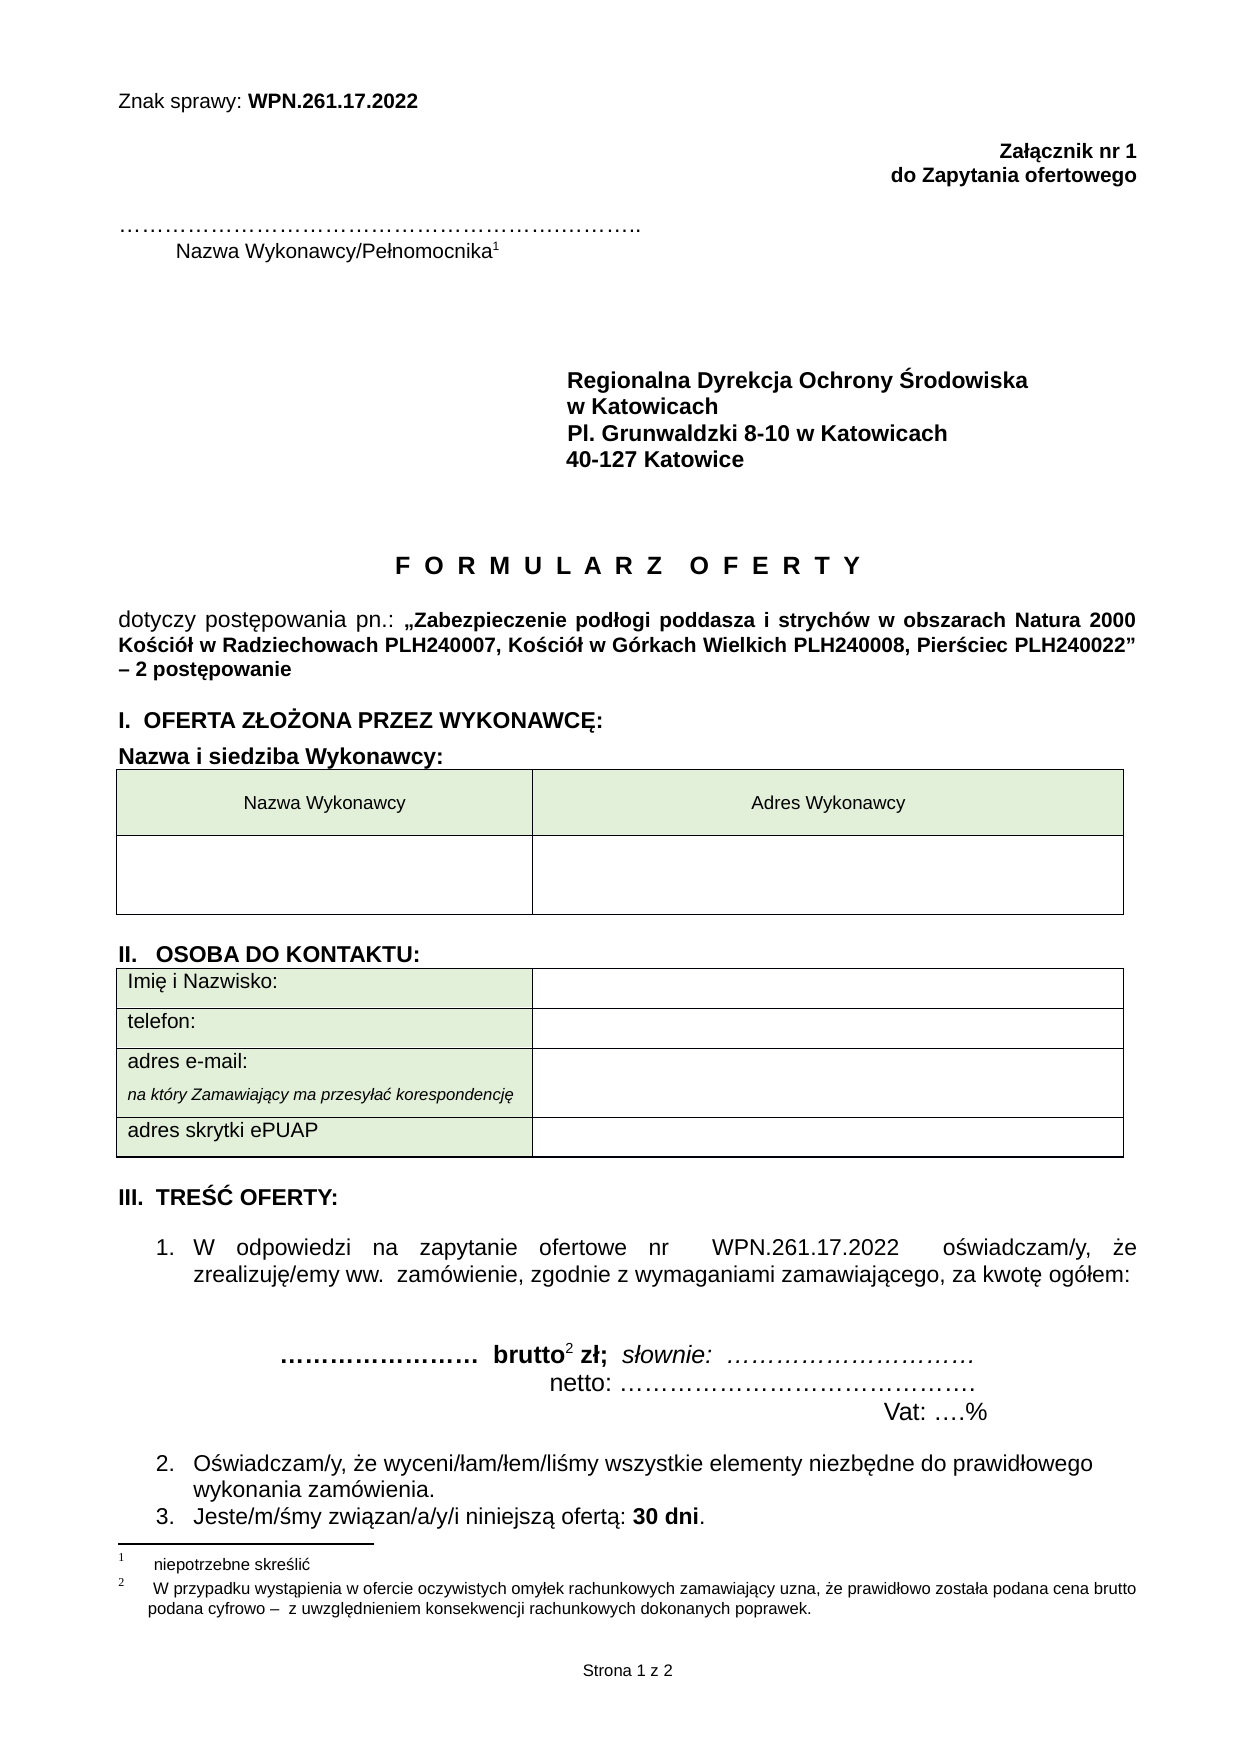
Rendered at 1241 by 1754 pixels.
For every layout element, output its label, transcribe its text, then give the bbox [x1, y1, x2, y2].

list W odpowiedzi na zapytanie ofertowe nr WPN.261.17.2022 oświadczam/y, że zrealizuję/emy ww. zamówienie, zgodnie z wymaganiami zamawiającego, za kwotę ogółem: [156, 1234, 1137, 1287]
text II. OSOBA DO KONTAKTU: [118, 941, 1137, 968]
text 40-127 Katowice [413, 446, 1137, 472]
text ………………………………………………….……….. Nazwa Wykonawcy/Pełnomocnika [118, 211, 1137, 264]
table_cell adres skrytki ePUAP [117, 1118, 532, 1156]
table_cell telefon: [117, 1009, 532, 1047]
list Oświadczam/y, że wyceni/łam/łem/liśmy wszystkie elementy niezbędne do prawidłowego wykonania zamówienia. [156, 1450, 1137, 1503]
text F O R M U L A R Z O F E R T Y [118, 551, 1137, 580]
text I. OFERTA ZŁOŻONA PRZEZ WYKONAWCĘ: [118, 707, 1137, 733]
text Znak sprawy: WPN.261.17.2022 [118, 89, 1137, 113]
list Jeste/m/śmy związan/a/y/i niniejszą ofertą: 30 dni. [156, 1503, 1137, 1529]
table_cell [533, 1118, 1123, 1156]
table_cell [533, 836, 1123, 914]
text …………………… brutto zł; słownie: ………………………… [118, 1340, 1137, 1368]
table_cell [117, 836, 532, 914]
table_cell [533, 1049, 1123, 1117]
text dotyczy postępowania pn.: „Zabezpieczenie podłogi poddasza i strychów w obszarach Natura 2000 Kościół w Radziechowach PLH240007, Kościół w Górkach Wielkich PLH240008, Pierściec PLH240022” – 2 postępowanie [118, 606, 1137, 681]
text w Katowicach [561, 393, 1137, 419]
table_header Nazwa Wykonawcy [117, 770, 532, 835]
text Załącznik nr 1 [118, 139, 1137, 163]
table_cell adres e-mail: na który Zamawiający ma przesyłać korespondencję [117, 1049, 532, 1117]
text do Zapytania ofertowego [118, 163, 1137, 211]
text netto: ……………………………………. [118, 1368, 1137, 1397]
text Regionalna Dyrekcja Ochrony Środowiska [561, 367, 1137, 393]
text Nazwa i siedziba Wykonawcy: [118, 743, 1137, 769]
table_header Imię i Nazwisko: [117, 969, 532, 1007]
text Vat: ….% [118, 1397, 1137, 1426]
table_cell [533, 1009, 1123, 1047]
table_header [533, 969, 1123, 1007]
text Pl. Grunwaldzki 8-10 w Katowicach [340, 419, 1137, 446]
text III. TREŚĆ OFERTY: [118, 1184, 1137, 1210]
table_header Adres Wykonawcy [533, 770, 1123, 835]
